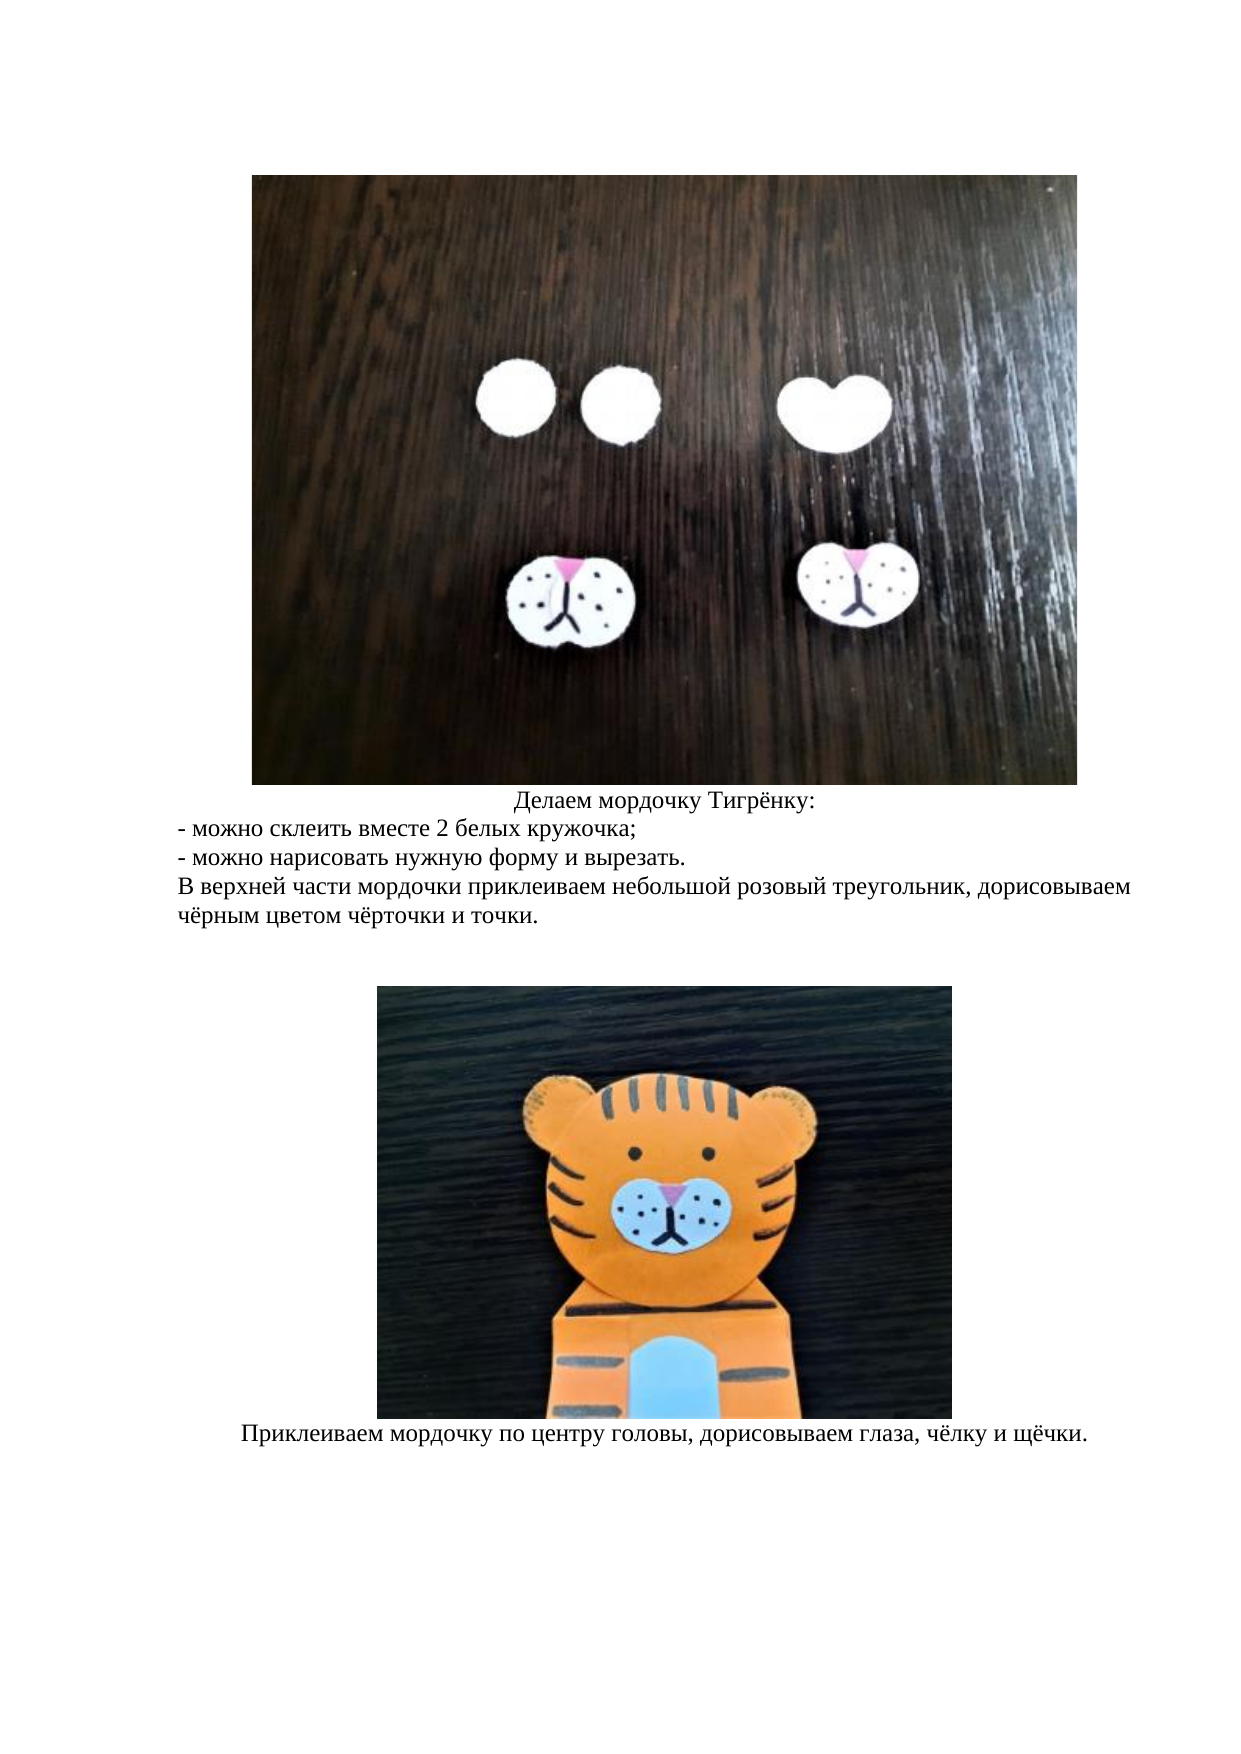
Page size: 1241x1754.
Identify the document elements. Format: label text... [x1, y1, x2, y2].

text - можно склеить вместе 2 белых кружочка; [177, 813, 1152, 842]
text В верхней части мордочки приклеиваем небольшой розовый треугольник, дорисовываем чёрным цветом чёрточки и точки. [177, 871, 1152, 928]
picture [377, 986, 952, 1419]
text - можно нарисовать нужную форму и вырезать. [177, 842, 1152, 871]
picture [251, 175, 1078, 785]
